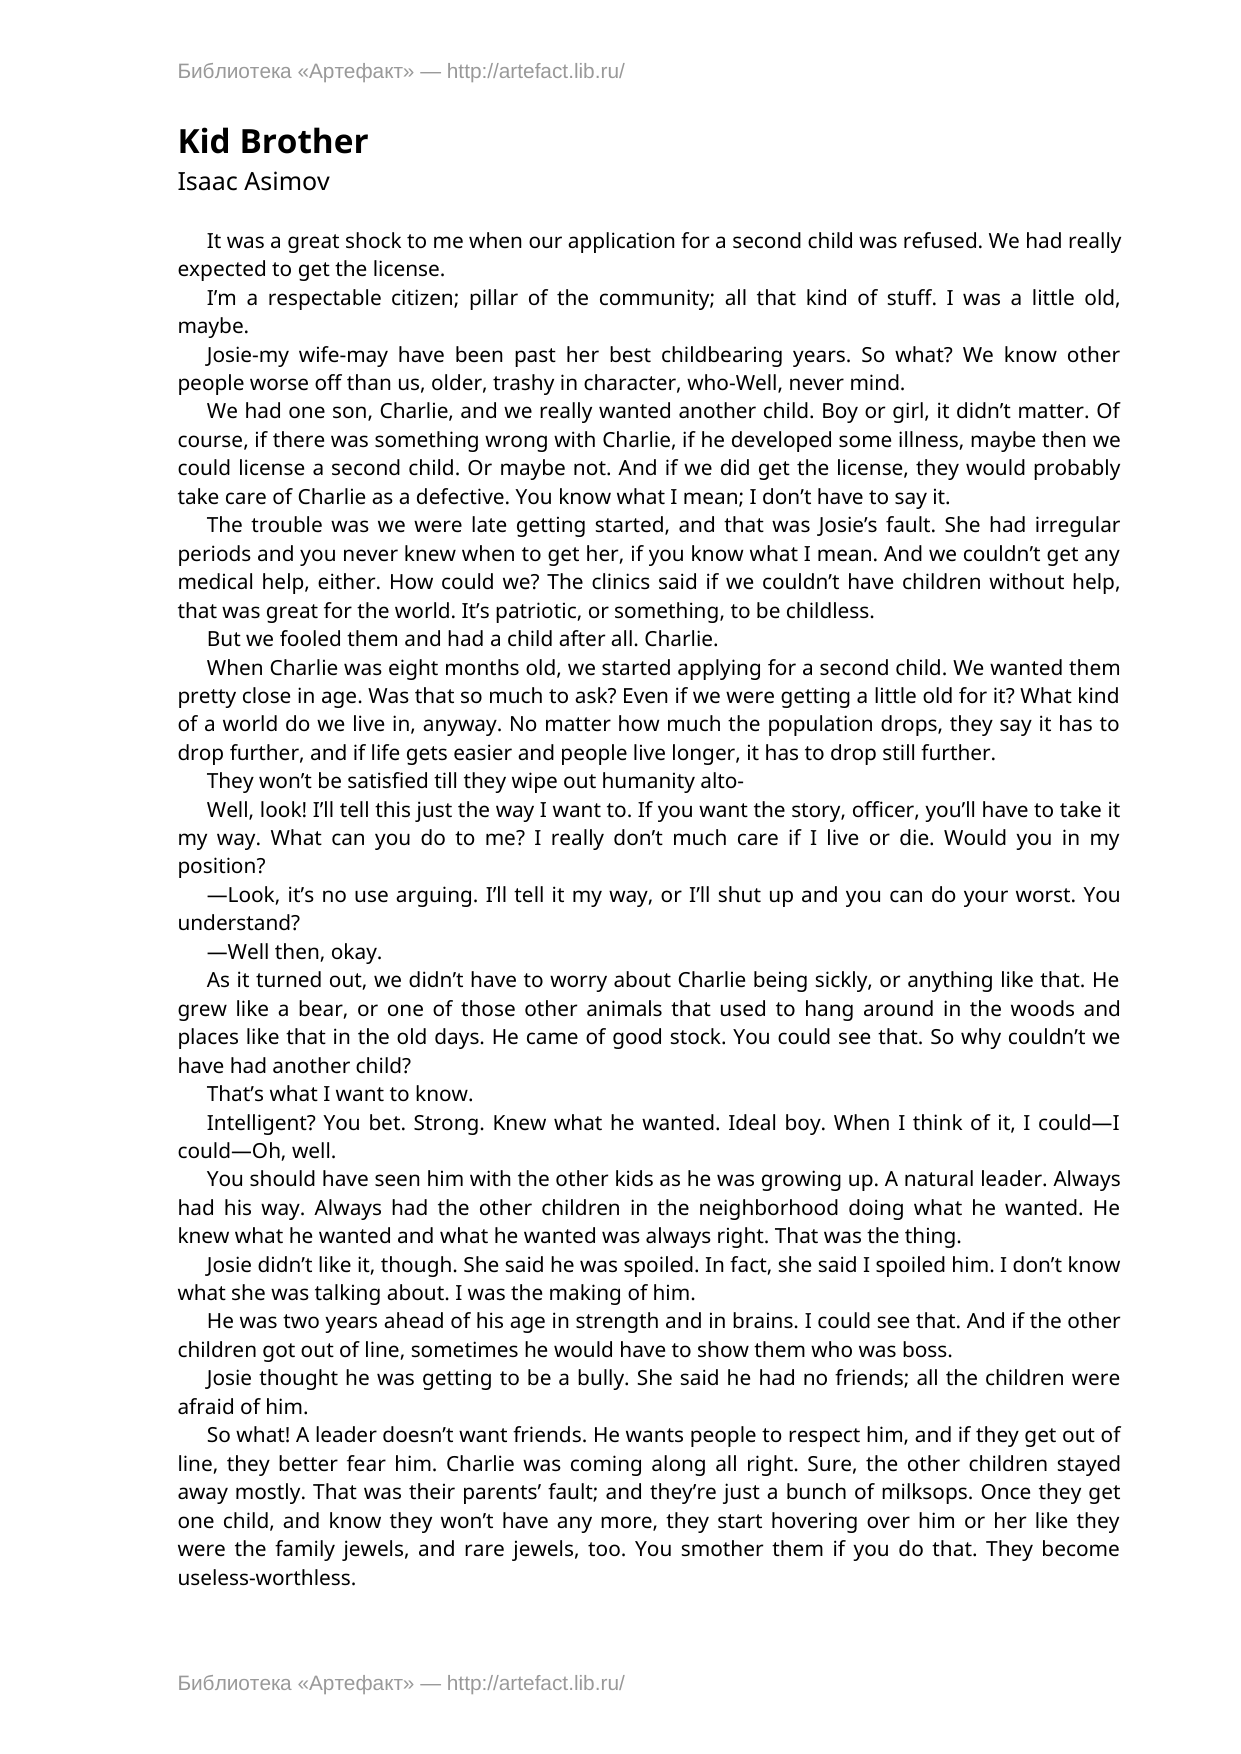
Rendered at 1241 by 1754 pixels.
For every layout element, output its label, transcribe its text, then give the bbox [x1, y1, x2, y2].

text He was two years ahead of his age in strength and in brains. I could see that. And if the other children got out of line, sometimes he would have to show them who was boss. [177, 1307, 1122, 1363]
text Isaac Asimov [177, 163, 1122, 198]
text —Well then, okay. [177, 937, 1122, 965]
text They won’t be satisfied till they wipe out humanity alto- [177, 766, 1122, 795]
text Josie-my wife-may have been past her best childbearing years. So what? We know other people worse off than us, older, trashy in character, who-Well, never mind. [177, 340, 1122, 397]
text You should have seen him with the other kids as he was growing up. A natural leader. Always had his way. Always had the other children in the neighborhood doing what he wanted. He knew what he wanted and what he wanted was always right. That was the thing. [177, 1164, 1122, 1250]
text The trouble was we were late getting started, and that was Josie’s fault. She had irregular periods and you never knew when to get her, if you know what I mean. And we couldn’t get any medical help, either. How could we? The clinics said if we couldn’t have children without help, that was great for the world. It’s patriotic, or something, to be childless. [177, 510, 1122, 624]
text So what! A leader doesn’t want friends. He wants people to respect him, and if they get out of line, they better fear him. Charlie was coming along all right. Sure, the other children stayed away mostly. That was their parents’ fault; and they’re just a bunch of milksops. Once they get one child, and know they won’t have any more, they start hovering over him or her like they were the family jewels, and rare jewels, too. You smother them if you do that. They become useless-worthless. [177, 1420, 1122, 1591]
text That’s what I want to know. [177, 1079, 1122, 1108]
text We had one son, Charlie, and we really wanted another child. Boy or girl, it didn’t matter. Of course, if there was something wrong with Charlie, if he developed some illness, maybe then we could license a second child. Or maybe not. And if we did get the license, they would probably take care of Charlie as a defective. You know what I mean; I don’t have to say it. [177, 397, 1122, 510]
text Josie didn’t like it, though. She said he was spoiled. In fact, she said I spoiled him. I don’t know what she was talking about. I was the making of him. [177, 1250, 1122, 1307]
text —Look, it’s no use arguing. I’ll tell it my way, or I’ll shut up and you can do your worst. You understand? [177, 880, 1122, 937]
text It was a great shock to me when our application for a second child was refused. We had really expected to get the license. [177, 226, 1122, 283]
text When Charlie was eight months old, we started applying for a second child. We wanted them pretty close in age. Was that so much to ask? Even if we were getting a little old for it? What kind of a world do we live in, anyway. No matter how much the population drops, they say it has to drop further, and if life gets easier and people live longer, it has to drop still further. [177, 653, 1122, 766]
text But we fooled them and had a child after all. Charlie. [177, 624, 1122, 653]
text Intelligent? You bet. Strong. Knew what he wanted. Ideal boy. When I think of it, I could—I could—Oh, well. [177, 1108, 1122, 1164]
text I’m a respectable citizen; pillar of the community; all that kind of stuff. I was a little old, maybe. [177, 283, 1122, 340]
text As it turned out, we didn’t have to worry about Charlie being sickly, or anything like that. He grew like a bear, or one of those other animals that used to hang around in the woods and places like that in the old days. He came of good stock. You could see that. So why couldn’t we have had another child? [177, 965, 1122, 1079]
text Well, look! I’ll tell this just the way I want to. If you want the story, officer, you’ll have to take it my way. What can you do to me? I really don’t much care if I live or die. Would you in my position? [177, 795, 1122, 880]
text Josie thought he was getting to be a bully. She said he had no friends; all the children were afraid of him. [177, 1363, 1122, 1420]
text Kid Brother [177, 118, 1122, 163]
